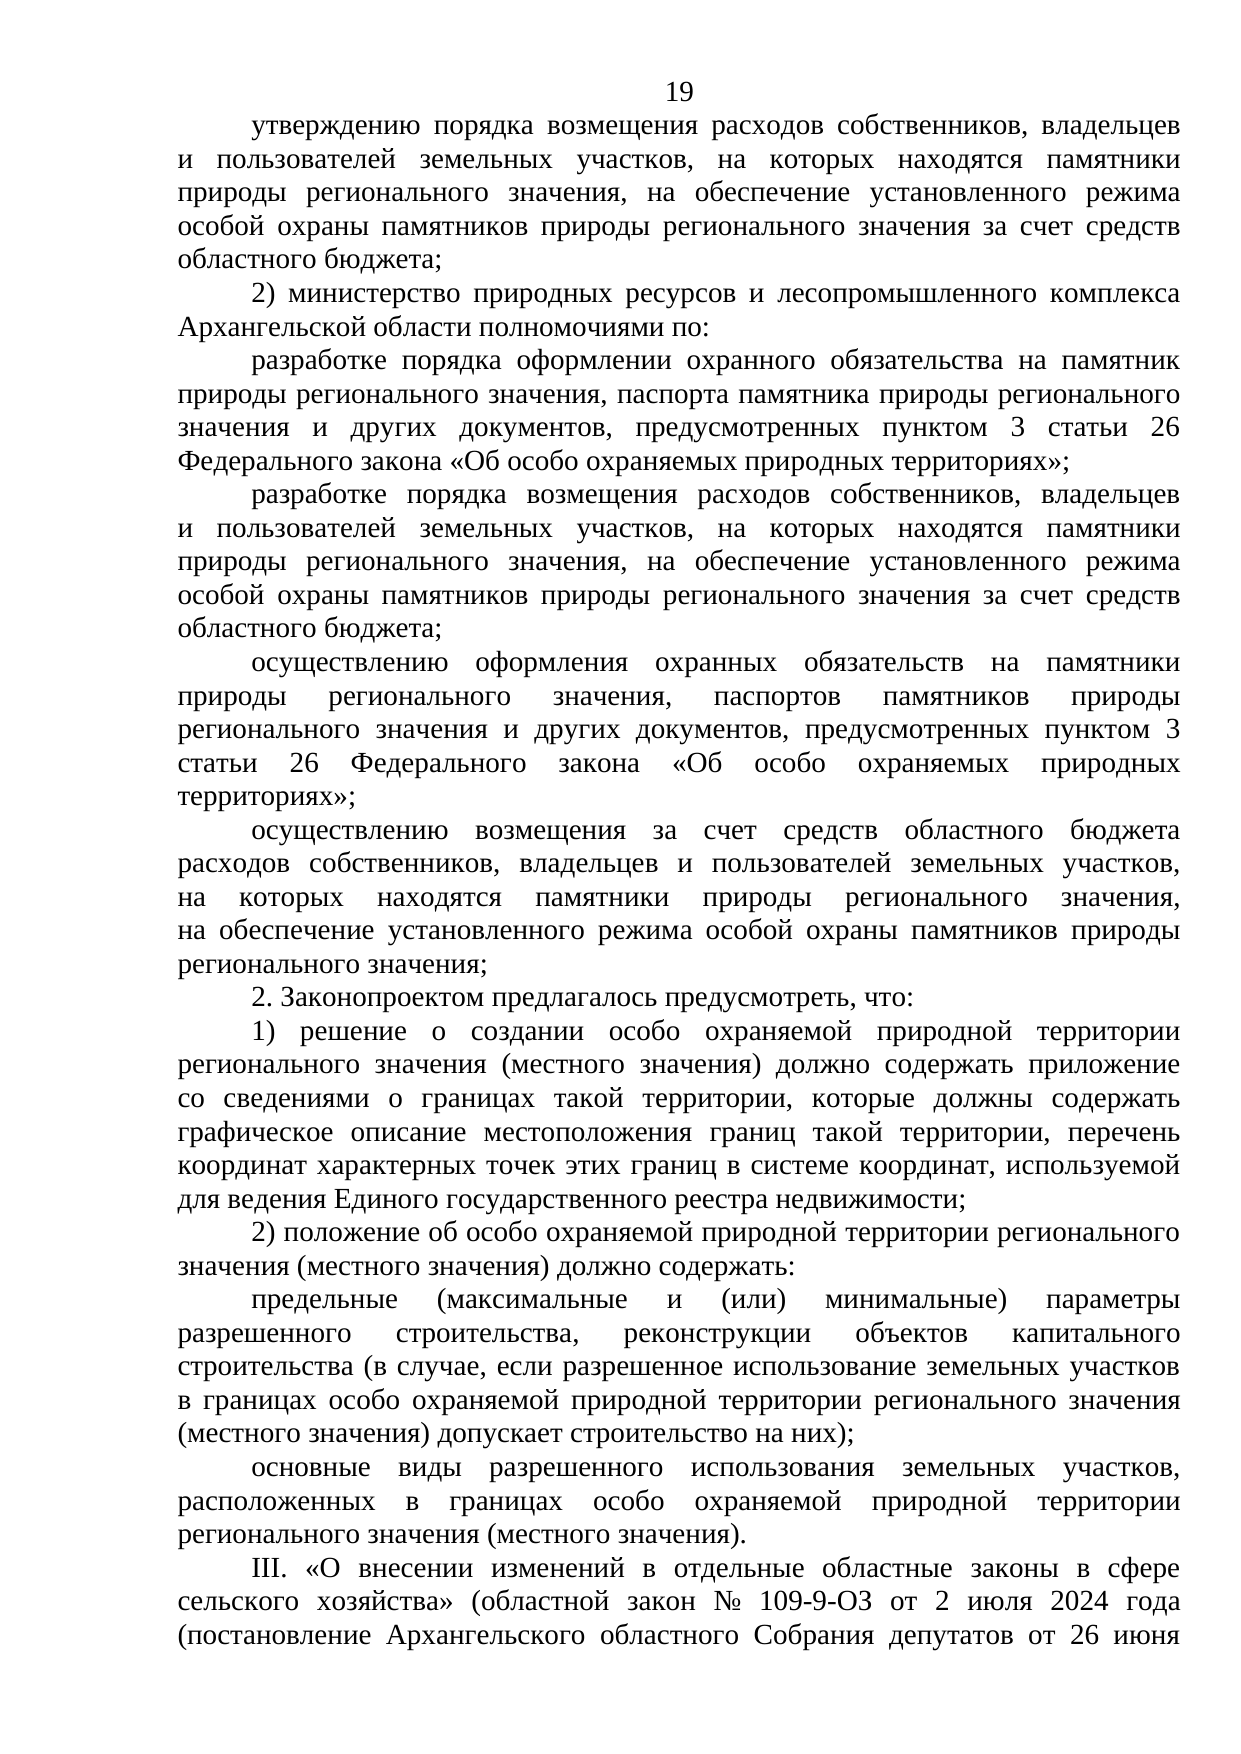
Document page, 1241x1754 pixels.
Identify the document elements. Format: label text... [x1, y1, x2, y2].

text предельные (максимальные и (или) минимальные) параметры разрешенного строительства, реконструкции объектов капитального строительства (в случае, если разрешенное использование земельных участков в границах особо охраняемой природной территории регионального значения (местного значения) допускает строительство на них); [177, 1281, 1181, 1449]
text основные виды разрешенного использования земельных участков, расположенных в границах особо охраняемой природной территории регионального значения (местного значения). [177, 1449, 1181, 1550]
text 2. Законопроектом предлагалось предусмотреть, что: [177, 979, 1181, 1013]
text разработке порядка оформлении охранного обязательства на памятник природы регионального значения, паспорта памятника природы регионального значения и других документов, предусмотренных пунктом 3 статьи 26 Федерального закона «Об особо охраняемых природных территориях»; [177, 342, 1181, 476]
text осуществлению оформления охранных обязательств на памятники природы регионального значения, паспортов памятников природы регионального значения и других документов, предусмотренных пунктом 3 статьи 26 Федерального закона «Об особо охраняемых природных территориях»; [177, 644, 1181, 812]
text утверждению порядка возмещения расходов собственников, владельцев и пользователей земельных участков, на которых находятся памятники природы регионального значения, на обеспечение установленного режима особой охраны памятников природы регионального значения за счет средств областного бюджета; [177, 107, 1181, 275]
text 2) министерство природных ресурсов и лесопромышленного комплекса Архангельской области полномочиями по: [177, 275, 1181, 342]
text осуществлению возмещения за счет средств областного бюджета расходов собственников, владельцев и пользователей земельных участков, на которых находятся памятники природы регионального значения, на обеспечение установленного режима особой охраны памятников природы регионального значения; [177, 812, 1181, 979]
text 1) решение о создании особо охраняемой природной территории регионального значения (местного значения) должно содержать приложение со сведениями о границах такой территории, которые должны содержать графическое описание местоположения границ такой территории, перечень координат характерных точек этих границ в системе координат, используемой для ведения Единого государственного реестра недвижимости; [177, 1013, 1181, 1214]
text разработке порядка возмещения расходов собственников, владельцев и пользователей земельных участков, на которых находятся памятники природы регионального значения, на обеспечение установленного режима особой охраны памятников природы регионального значения за счет средств областного бюджета; [177, 476, 1181, 644]
text 2) положение об особо охраняемой природной территории регионального значения (местного значения) должно содержать: [177, 1214, 1181, 1281]
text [177, 1550, 1181, 1650]
